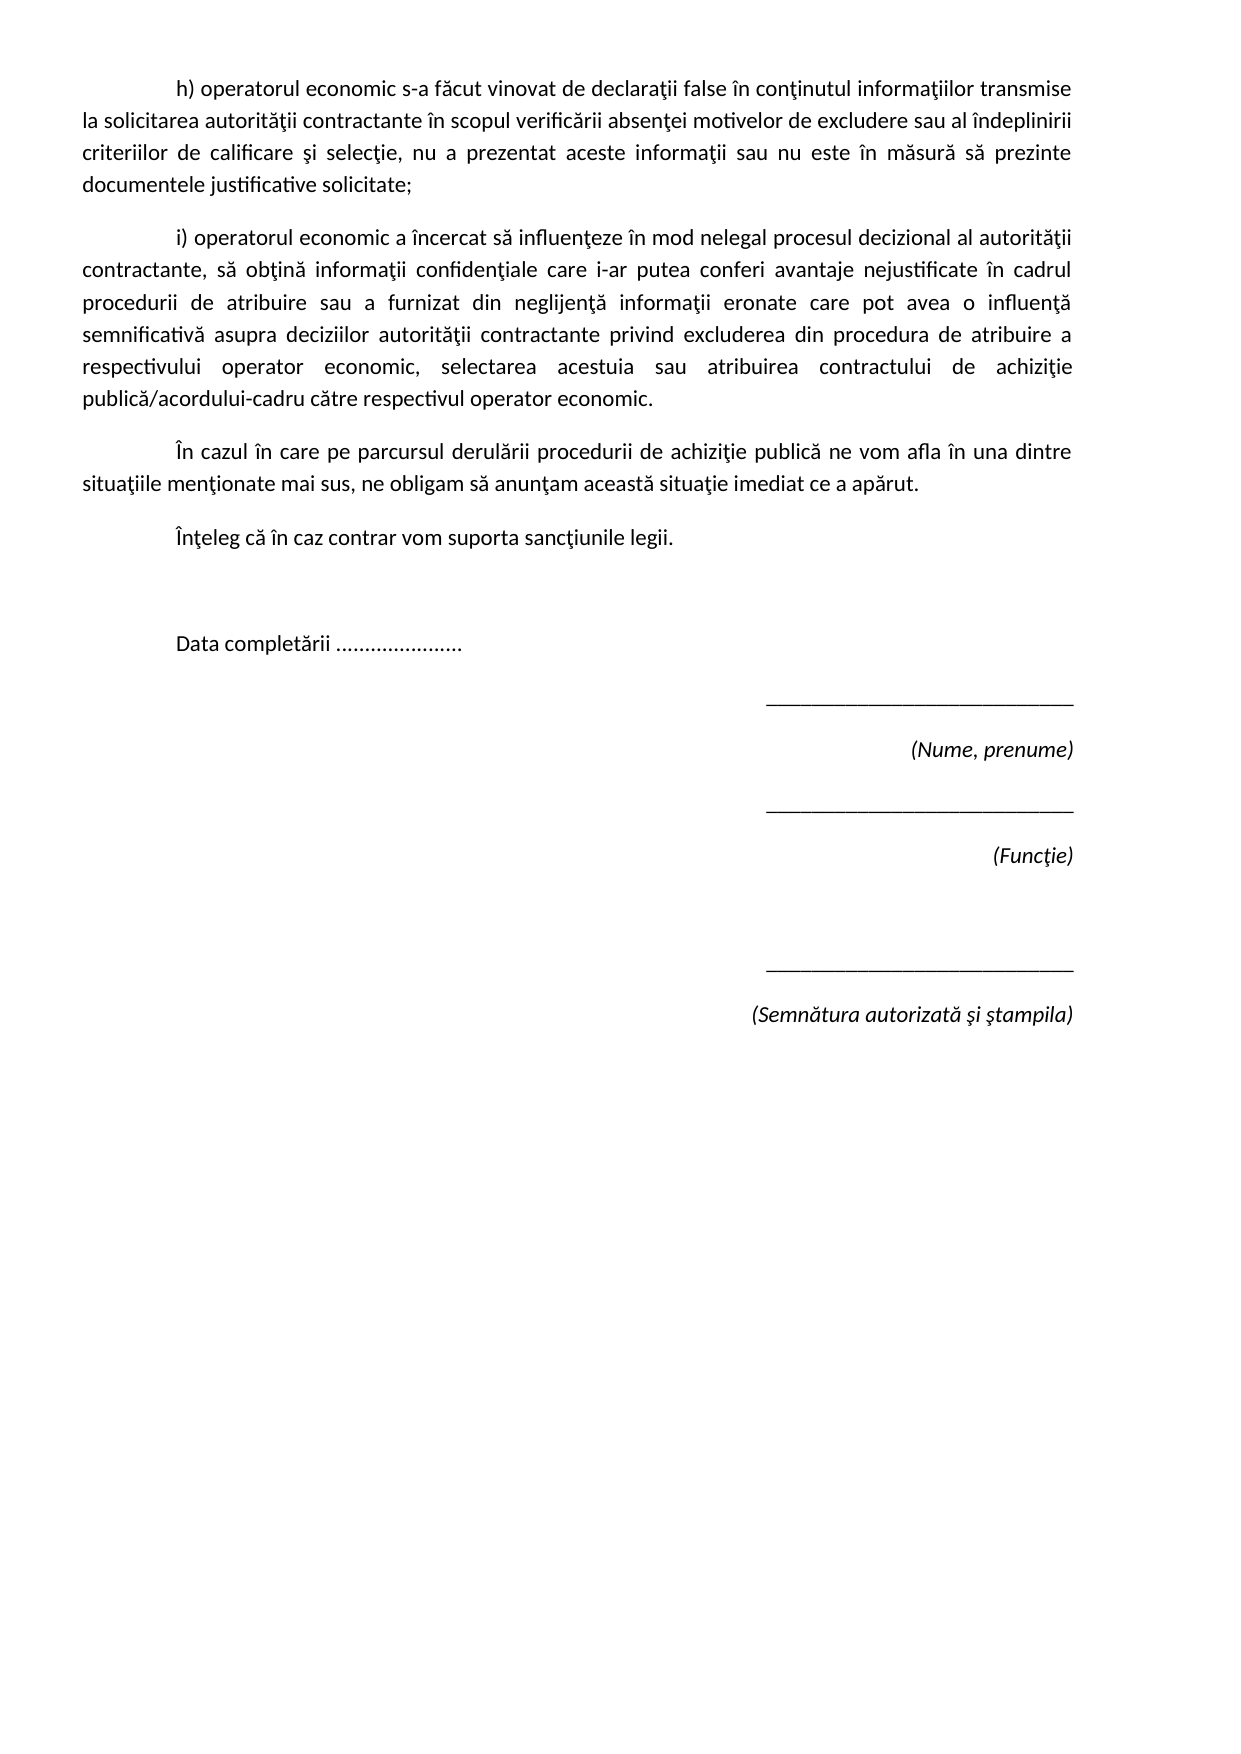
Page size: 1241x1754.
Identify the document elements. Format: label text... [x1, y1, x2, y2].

text ___________________________ [82, 682, 1074, 710]
text În cazul în care pe parcursul derulării procedurii de achiziţie publică ne vom afla în una dintre situaţiile menţionate mai sus, ne obligam să anunţam această situaţie imediat ce a apărut. [82, 437, 1074, 498]
text (Semnătura autorizată şi ştampila) [82, 1000, 1074, 1028]
text ___________________________ [82, 947, 1074, 975]
text (Funcţie) [82, 841, 1074, 869]
text h) operatorul economic s-a făcut vinovat de declaraţii false în conţinutul informaţiilor transmise la solicitarea autorităţii contractante în scopul verificării absenţei motivelor de excludere sau al îndeplinirii criteriilor de calificare şi selecţie, nu a prezentat aceste informaţii sau nu este în măsură să prezinte documentele justificative solicitate; [82, 74, 1074, 198]
text Înţeleg că în caz contrar vom suporta sancţiunile legii. [82, 523, 1074, 551]
text Data completării ...................... [82, 629, 1074, 657]
text ___________________________ [82, 788, 1074, 816]
text i) operatorul economic a încercat să influenţeze în mod nelegal procesul decizional al autorităţii contractante, să obţină informaţii confidenţiale care i-ar putea conferi avantaje nejustificate în cadrul procedurii de atribuire sau a furnizat din neglijenţă informaţii eronate care pot avea o influenţă semnificativă asupra deciziilor autorităţii contractante privind excluderea din procedura de atribuire a respectivului operator economic, selectarea acestuia sau atribuirea contractului de achiziţie publică/acordului-cadru către respectivul operator economic. [82, 223, 1074, 412]
text (Nume, prenume) [82, 735, 1074, 763]
